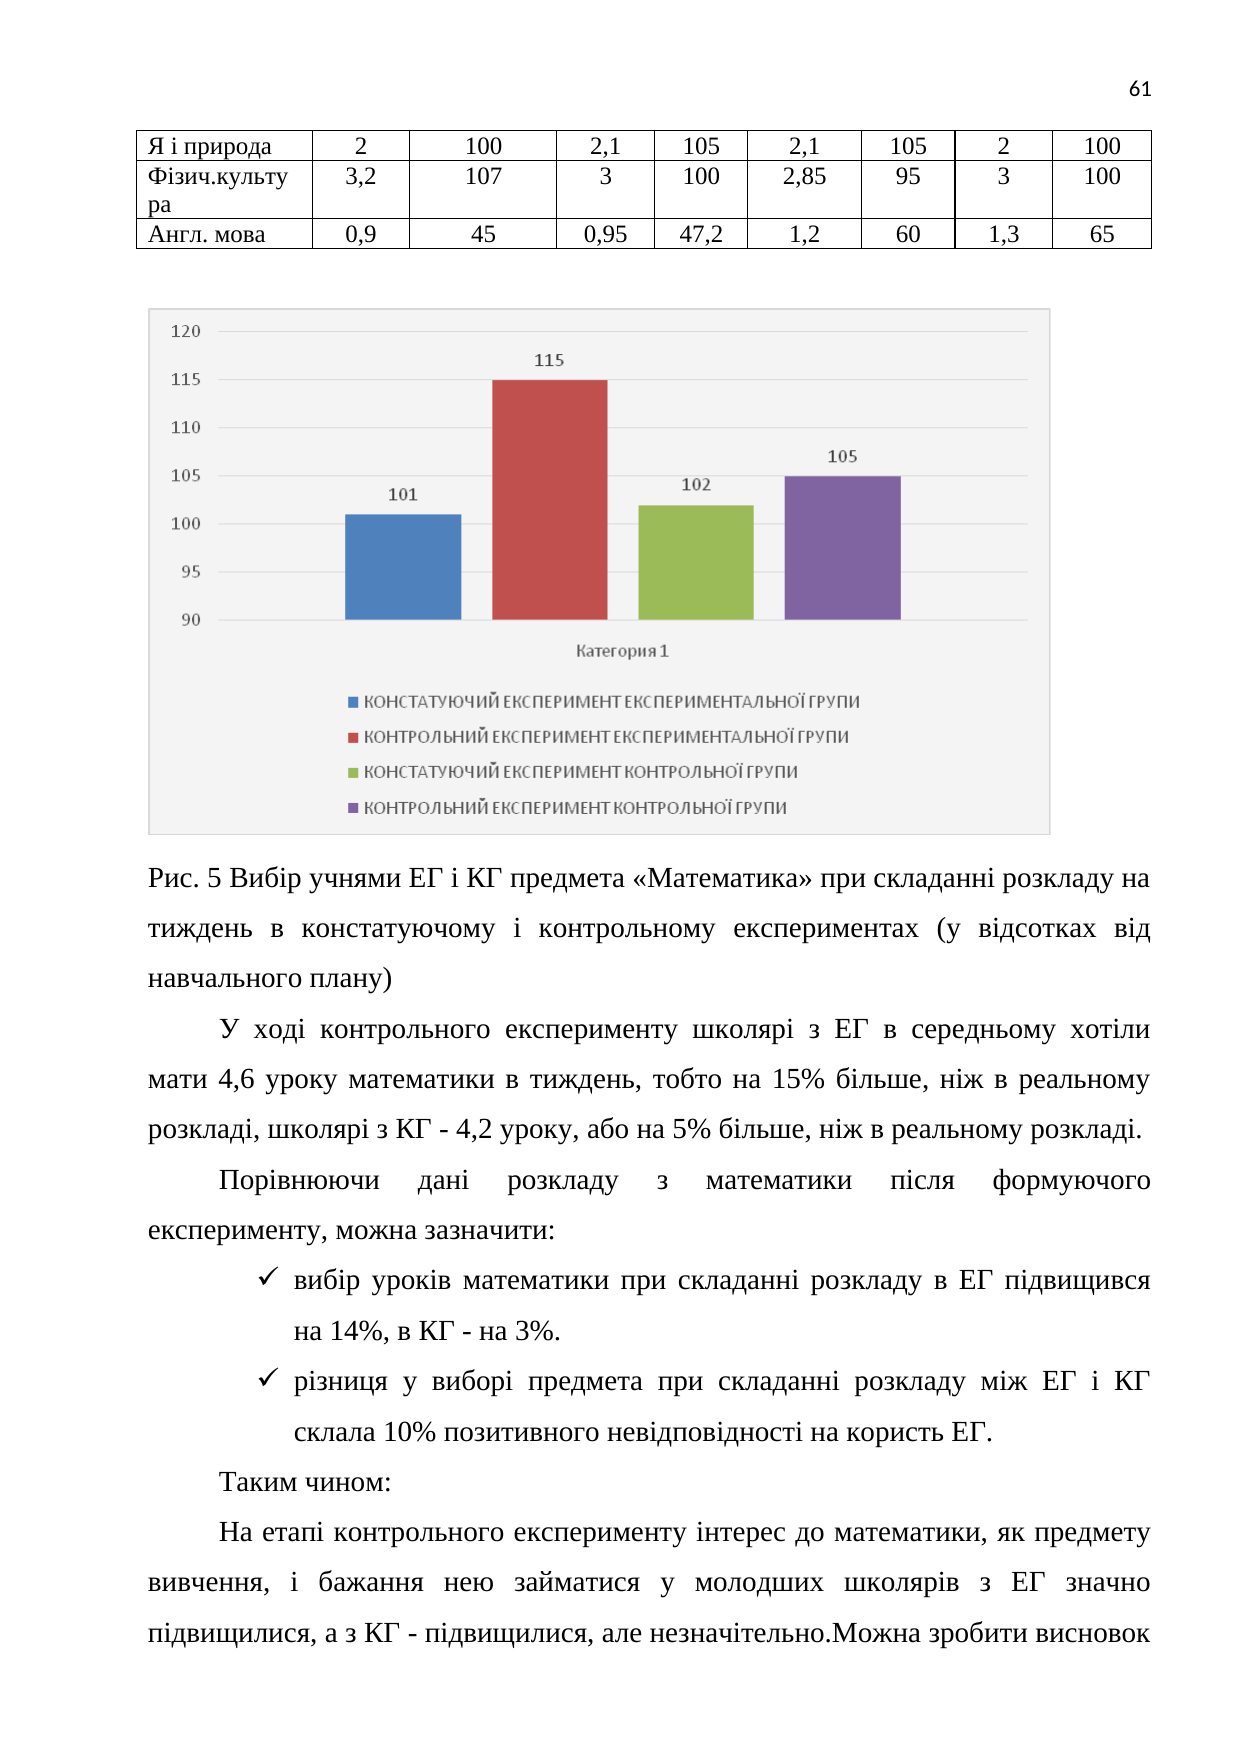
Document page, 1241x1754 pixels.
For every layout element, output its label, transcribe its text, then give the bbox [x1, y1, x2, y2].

text Порівнюючи дані розкладу з математики після формуючого експерименту, можна зазначити: [148, 1162, 1152, 1246]
table_cell Фізич.культура [137, 161, 312, 218]
table_cell 3 [956, 161, 1052, 218]
table_cell 3,2 [313, 161, 409, 218]
picture [147, 308, 1051, 835]
table_cell 45 [410, 219, 556, 248]
table_cell 2,1 [748, 131, 861, 160]
table_cell 2,1 [557, 131, 654, 160]
table_cell 1,3 [956, 219, 1052, 248]
table_cell 95 [862, 161, 954, 218]
table_cell 0,95 [557, 219, 654, 248]
table_cell Я і природа [137, 131, 312, 160]
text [148, 1514, 1152, 1648]
table_cell 60 [862, 219, 954, 248]
text Рис. 5 Вибір учнями ЕГ і КГ предмета «Математика» при складанні розкладу на тиждень в констатуючому і контрольному експериментах (у відсотках від навчального плану) [148, 860, 1152, 994]
table_cell 47,2 [655, 219, 747, 248]
table_cell 100 [1053, 161, 1151, 218]
table_cell 100 [410, 131, 556, 160]
text Таким чином: [148, 1464, 1152, 1497]
table_cell Англ. мова [137, 219, 312, 248]
table_cell 1,2 [748, 219, 861, 248]
table_cell 107 [410, 161, 556, 218]
table_cell 100 [1053, 131, 1151, 160]
text У ході контрольного експерименту школярі з ЕГ в середньому хотіли мати 4,6 уроку математики в тиждень, тобто на 15% більше, ніж в реальному розкладі, школярі з КГ - 4,2 уроку, або на 5% більше, ніж в реальному розкладі. [148, 1011, 1152, 1145]
table_cell 2,85 [748, 161, 861, 218]
table_cell 2 [956, 131, 1052, 160]
table_cell 105 [655, 131, 747, 160]
table_cell 0,9 [313, 219, 409, 248]
table_cell 2 [313, 131, 409, 160]
list вибір уроків математики при складанні розкладу в ЕГ підвищився на 14%, в КГ - на 3%. [256, 1262, 1152, 1346]
table_cell 105 [862, 131, 954, 160]
table_cell 3 [557, 161, 654, 218]
table_cell 65 [1053, 219, 1151, 248]
list різниця у виборі предмета при складанні розкладу між ЕГ і КГ склала 10% позитивного невідповідності на користь ЕГ. [256, 1363, 1152, 1447]
table_cell 100 [655, 161, 747, 218]
